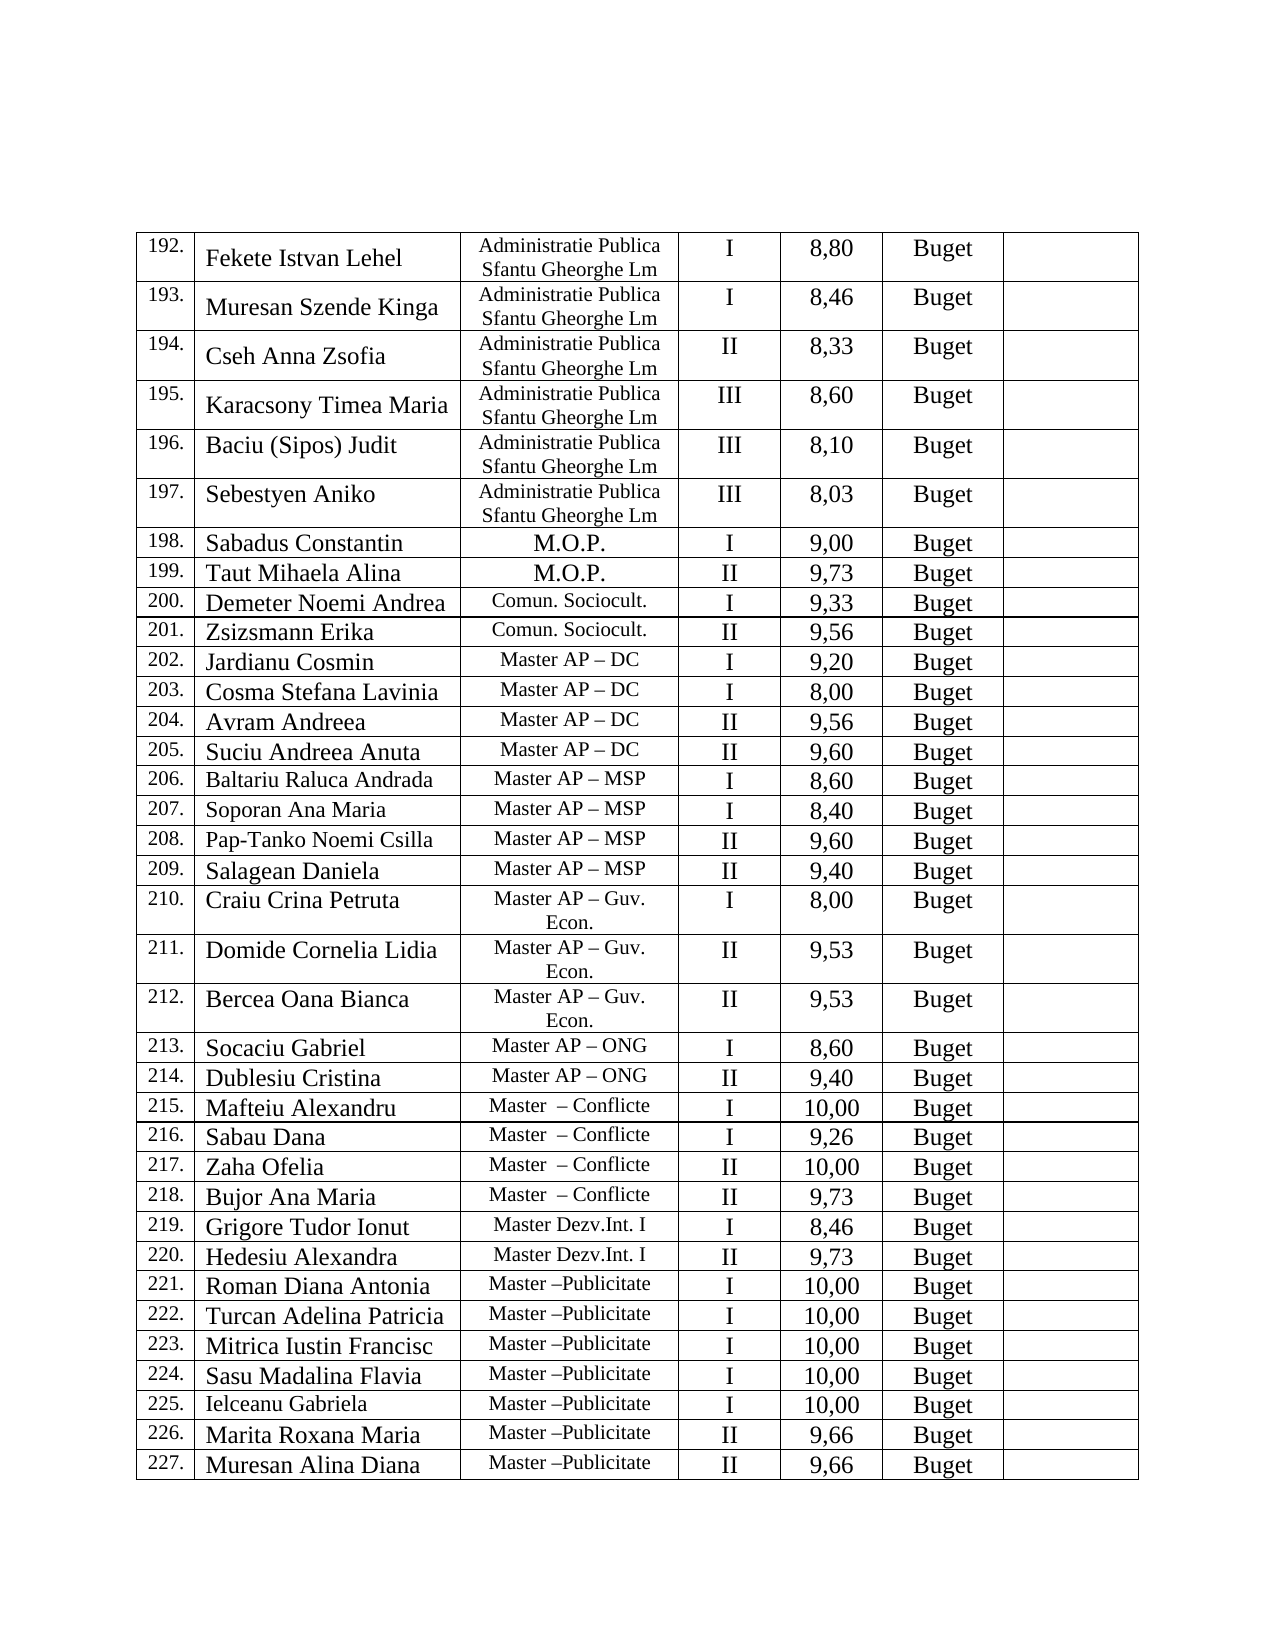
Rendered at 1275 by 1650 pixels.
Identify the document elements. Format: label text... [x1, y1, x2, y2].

table_cell [1004, 588, 1138, 616]
table_cell Buget [883, 1271, 1003, 1300]
table_cell I [679, 1212, 780, 1241]
table_cell Master AP – DC [461, 737, 678, 765]
table_cell Comun. Sociocult. [461, 618, 678, 646]
table_cell Master AP – Guv. Econ. [461, 935, 678, 983]
table_cell 9,56 [781, 707, 882, 736]
table_cell Socaciu Gabriel [195, 1033, 460, 1062]
table_cell 10,00 [781, 1271, 882, 1300]
table_cell 9,00 [781, 528, 882, 557]
table_cell II [679, 618, 780, 646]
table_cell [1004, 1301, 1138, 1330]
table_cell Master –Publicitate [461, 1361, 678, 1389]
table_cell Administratie Publica Sfantu Gheorghe Lm [461, 430, 678, 478]
table_cell [137, 1361, 194, 1389]
table_cell [1004, 796, 1138, 825]
table_cell Buget [883, 737, 1003, 765]
table_cell [1004, 558, 1138, 587]
table_cell [1004, 430, 1138, 478]
table_cell 10,00 [781, 1093, 882, 1121]
table_cell Grigore Tudor Ionut [195, 1212, 460, 1241]
table_cell 9,73 [781, 1182, 882, 1211]
table_cell 8,46 [781, 1212, 882, 1241]
table_cell Master – Conflicte [461, 1182, 678, 1211]
table_cell [1004, 233, 1138, 281]
table_cell [1004, 1450, 1138, 1479]
table_cell Master AP – DC [461, 647, 678, 676]
table_cell [1004, 766, 1138, 795]
table_cell Buget [883, 886, 1003, 934]
table_cell 8,40 [781, 796, 882, 825]
table_cell [1004, 1391, 1138, 1419]
table_cell Buget [883, 1033, 1003, 1062]
table_cell Buget [883, 935, 1003, 983]
table_cell 8,80 [781, 233, 882, 281]
table_cell Buget [883, 984, 1003, 1032]
table_cell 9,73 [781, 1242, 882, 1270]
table_cell I [679, 1301, 780, 1330]
table_cell I [679, 677, 780, 706]
table_cell [137, 1123, 194, 1151]
table_cell [1004, 618, 1138, 646]
table_cell III [679, 479, 780, 527]
table_cell [137, 233, 194, 281]
table_cell Master –Publicitate [461, 1391, 678, 1419]
table_cell Buget [883, 331, 1003, 379]
table_cell Salagean Daniela [195, 856, 460, 884]
table_cell [137, 1301, 194, 1330]
table_cell [137, 1391, 194, 1419]
table_cell Cseh Anna Zsofia [195, 331, 460, 379]
table_cell II [679, 1182, 780, 1211]
table_cell Administratie Publica Sfantu Gheorghe Lm [461, 282, 678, 330]
table_cell Master – Conflicte [461, 1123, 678, 1151]
table_cell [137, 430, 194, 478]
table_cell II [679, 1420, 780, 1449]
table_cell II [679, 558, 780, 587]
table_cell [137, 886, 194, 934]
table_cell Buget [883, 528, 1003, 557]
table_cell Buget [883, 479, 1003, 527]
table_cell [137, 737, 194, 765]
table_cell 8,03 [781, 479, 882, 527]
table_cell 10,00 [781, 1361, 882, 1389]
table_cell Master –Publicitate [461, 1420, 678, 1449]
table_cell [137, 1450, 194, 1479]
table_cell [137, 331, 194, 379]
table_cell [1004, 1242, 1138, 1270]
table_cell II [679, 707, 780, 736]
table_cell [137, 381, 194, 429]
table_cell [1004, 1123, 1138, 1151]
table_cell I [679, 796, 780, 825]
table_cell Master AP – DC [461, 677, 678, 706]
table_cell [137, 588, 194, 616]
table_cell 9,66 [781, 1420, 882, 1449]
table_cell Marita Roxana Maria [195, 1420, 460, 1449]
table_cell Buget [883, 558, 1003, 587]
table_cell 10,00 [781, 1152, 882, 1181]
table_cell Turcan Adelina Patricia [195, 1301, 460, 1330]
table_cell 9,73 [781, 558, 882, 587]
table_cell Mafteiu Alexandru [195, 1093, 460, 1121]
table_cell [137, 766, 194, 795]
table_cell [1004, 1420, 1138, 1449]
table_cell Buget [883, 707, 1003, 736]
table_cell Buget [883, 1301, 1003, 1330]
table_cell I [679, 588, 780, 616]
table_cell II [679, 1450, 780, 1479]
table_cell Buget [883, 1242, 1003, 1270]
table_cell [137, 1152, 194, 1181]
table_cell Sebestyen Aniko [195, 479, 460, 527]
table_cell Soporan Ana Maria [195, 796, 460, 825]
table_cell I [679, 647, 780, 676]
table_cell Buget [883, 1331, 1003, 1360]
table_cell Bujor Ana Maria [195, 1182, 460, 1211]
table_cell [1004, 647, 1138, 676]
table_cell I [679, 766, 780, 795]
table_cell II [679, 826, 780, 855]
table_cell [1004, 1093, 1138, 1121]
table_cell Pap-Tanko Noemi Csilla [195, 826, 460, 855]
table_cell 9,26 [781, 1123, 882, 1151]
table_cell [1004, 1182, 1138, 1211]
table_cell Buget [883, 856, 1003, 884]
table_cell Domide Cornelia Lidia [195, 935, 460, 983]
table_cell 10,00 [781, 1301, 882, 1330]
table_cell Buget [883, 1093, 1003, 1121]
table_cell 9,40 [781, 1063, 882, 1092]
table_cell Buget [883, 1063, 1003, 1092]
table_cell Baciu (Sipos) Judit [195, 430, 460, 478]
table_cell 9,40 [781, 856, 882, 884]
table_cell [137, 1242, 194, 1270]
table_cell [137, 282, 194, 330]
table_cell Buget [883, 430, 1003, 478]
table_cell 8,60 [781, 1033, 882, 1062]
table_cell Buget [883, 1182, 1003, 1211]
table_cell [137, 528, 194, 557]
table_cell II [679, 984, 780, 1032]
table_cell [1004, 935, 1138, 983]
table_cell Buget [883, 381, 1003, 429]
table_cell II [679, 935, 780, 983]
table_cell 8,00 [781, 886, 882, 934]
table_cell Administratie Publica Sfantu Gheorghe Lm [461, 381, 678, 429]
table_cell Sabau Dana [195, 1123, 460, 1151]
table_cell I [679, 1123, 780, 1151]
table_cell 9,60 [781, 737, 882, 765]
table_cell [1004, 856, 1138, 884]
table_cell Buget [883, 1361, 1003, 1389]
table_cell Zaha Ofelia [195, 1152, 460, 1181]
table_cell I [679, 233, 780, 281]
table_cell 10,00 [781, 1331, 882, 1360]
table_cell Buget [883, 282, 1003, 330]
table_cell M.O.P. [461, 528, 678, 557]
table_cell Buget [883, 677, 1003, 706]
table_cell 10,00 [781, 1391, 882, 1419]
table_cell Buget [883, 826, 1003, 855]
table_cell Master AP – Guv. Econ. [461, 984, 678, 1032]
table_cell II [679, 331, 780, 379]
table_cell Master AP – MSP [461, 826, 678, 855]
table_cell [137, 647, 194, 676]
table_cell II [679, 1242, 780, 1270]
table_cell Fekete Istvan Lehel [195, 233, 460, 281]
table_cell Master AP – MSP [461, 796, 678, 825]
table_cell [137, 618, 194, 646]
table_cell I [679, 1033, 780, 1062]
table_cell Muresan Alina Diana [195, 1450, 460, 1479]
table_cell Buget [883, 766, 1003, 795]
table_cell Avram Andreea [195, 707, 460, 736]
table_cell [1004, 707, 1138, 736]
table_cell [1004, 984, 1138, 1032]
table_cell II [679, 1063, 780, 1092]
table_cell [137, 479, 194, 527]
table_cell [1004, 282, 1138, 330]
table_cell [137, 1182, 194, 1211]
table_cell I [679, 1391, 780, 1419]
table_cell Craiu Crina Petruta [195, 886, 460, 934]
table_cell Baltariu Raluca Andrada [195, 766, 460, 795]
table_cell [137, 1331, 194, 1360]
table_cell Buget [883, 1450, 1003, 1479]
table_cell 8,10 [781, 430, 882, 478]
table_cell Suciu Andreea Anuta [195, 737, 460, 765]
table_cell Administratie Publica Sfantu Gheorghe Lm [461, 233, 678, 281]
table_cell I [679, 886, 780, 934]
table_cell [1004, 737, 1138, 765]
table_cell Buget [883, 1123, 1003, 1151]
table_cell II [679, 856, 780, 884]
table_cell Taut Mihaela Alina [195, 558, 460, 587]
table_cell Jardianu Cosmin [195, 647, 460, 676]
table_cell Master –Publicitate [461, 1450, 678, 1479]
table_cell [137, 826, 194, 855]
table_cell II [679, 737, 780, 765]
table_cell 8,60 [781, 766, 882, 795]
table_cell Buget [883, 1212, 1003, 1241]
table_cell [137, 856, 194, 884]
table_cell 8,60 [781, 381, 882, 429]
table_cell [1004, 528, 1138, 557]
table_cell Buget [883, 588, 1003, 616]
table_cell 8,46 [781, 282, 882, 330]
table_cell Master AP – MSP [461, 766, 678, 795]
table_cell Buget [883, 233, 1003, 281]
table_cell Buget [883, 618, 1003, 646]
table_cell 9,53 [781, 935, 882, 983]
table_cell Buget [883, 796, 1003, 825]
table_cell II [679, 1152, 780, 1181]
table_cell 8,00 [781, 677, 882, 706]
table_cell Ielceanu Gabriela [195, 1391, 460, 1419]
table_cell Master –Publicitate [461, 1331, 678, 1360]
table_cell [137, 1033, 194, 1062]
table_cell 9,33 [781, 588, 882, 616]
table_cell Karacsony Timea Maria [195, 381, 460, 429]
table_cell 9,66 [781, 1450, 882, 1479]
table_cell [137, 984, 194, 1032]
table_cell Master AP – DC [461, 707, 678, 736]
table_cell Buget [883, 647, 1003, 676]
table_cell Roman Diana Antonia [195, 1271, 460, 1300]
table_cell M.O.P. [461, 558, 678, 587]
table_cell [1004, 1212, 1138, 1241]
table_cell Master – Conflicte [461, 1093, 678, 1121]
table_cell [137, 1271, 194, 1300]
table_cell I [679, 1331, 780, 1360]
table_cell Master AP – Guv. Econ. [461, 886, 678, 934]
table_cell [137, 1093, 194, 1121]
table_cell [1004, 1152, 1138, 1181]
table_cell Comun. Sociocult. [461, 588, 678, 616]
table_cell 9,60 [781, 826, 882, 855]
table_cell Master AP – MSP [461, 856, 678, 884]
table_cell 9,56 [781, 618, 882, 646]
table_cell Master AP – ONG [461, 1033, 678, 1062]
table_cell [137, 707, 194, 736]
table_cell [1004, 886, 1138, 934]
table_cell Master –Publicitate [461, 1271, 678, 1300]
table_cell Master Dezv.Int. I [461, 1212, 678, 1241]
table_cell III [679, 430, 780, 478]
table_cell Demeter Noemi Andrea [195, 588, 460, 616]
table_cell [1004, 1361, 1138, 1389]
table_cell Sasu Madalina Flavia [195, 1361, 460, 1389]
table_cell I [679, 528, 780, 557]
table_cell Zsizsmann Erika [195, 618, 460, 646]
table_cell Master –Publicitate [461, 1301, 678, 1330]
table_cell [1004, 1331, 1138, 1360]
table_cell Buget [883, 1391, 1003, 1419]
table_cell [1004, 1063, 1138, 1092]
table_cell Master – Conflicte [461, 1152, 678, 1181]
table_cell [137, 796, 194, 825]
table_cell Sabadus Constantin [195, 528, 460, 557]
table_cell 9,20 [781, 647, 882, 676]
table_cell Muresan Szende Kinga [195, 282, 460, 330]
table_cell [1004, 331, 1138, 379]
table_cell Hedesiu Alexandra [195, 1242, 460, 1270]
table_cell [1004, 1271, 1138, 1300]
table_cell I [679, 1361, 780, 1389]
table_cell [137, 677, 194, 706]
table_cell Master AP – ONG [461, 1063, 678, 1092]
table_cell [1004, 381, 1138, 429]
table_cell III [679, 381, 780, 429]
table_cell Mitrica Iustin Francisc [195, 1331, 460, 1360]
table_cell I [679, 282, 780, 330]
table_cell Buget [883, 1420, 1003, 1449]
table_cell [137, 1420, 194, 1449]
table_cell Administratie Publica Sfantu Gheorghe Lm [461, 331, 678, 379]
table_cell 9,53 [781, 984, 882, 1032]
table_cell [137, 935, 194, 983]
table_cell [1004, 677, 1138, 706]
table_cell [1004, 1033, 1138, 1062]
table_cell Master Dezv.Int. I [461, 1242, 678, 1270]
table_cell 8,33 [781, 331, 882, 379]
table_cell I [679, 1271, 780, 1300]
table_cell [137, 1212, 194, 1241]
table_cell Dublesiu Cristina [195, 1063, 460, 1092]
table_cell [1004, 826, 1138, 855]
table_cell Buget [883, 1152, 1003, 1181]
table_cell Bercea Oana Bianca [195, 984, 460, 1032]
table_cell [137, 558, 194, 587]
table_cell I [679, 1093, 780, 1121]
table_cell Cosma Stefana Lavinia [195, 677, 460, 706]
table_cell [137, 1063, 194, 1092]
table_cell [1004, 479, 1138, 527]
table_cell Administratie Publica Sfantu Gheorghe Lm [461, 479, 678, 527]
